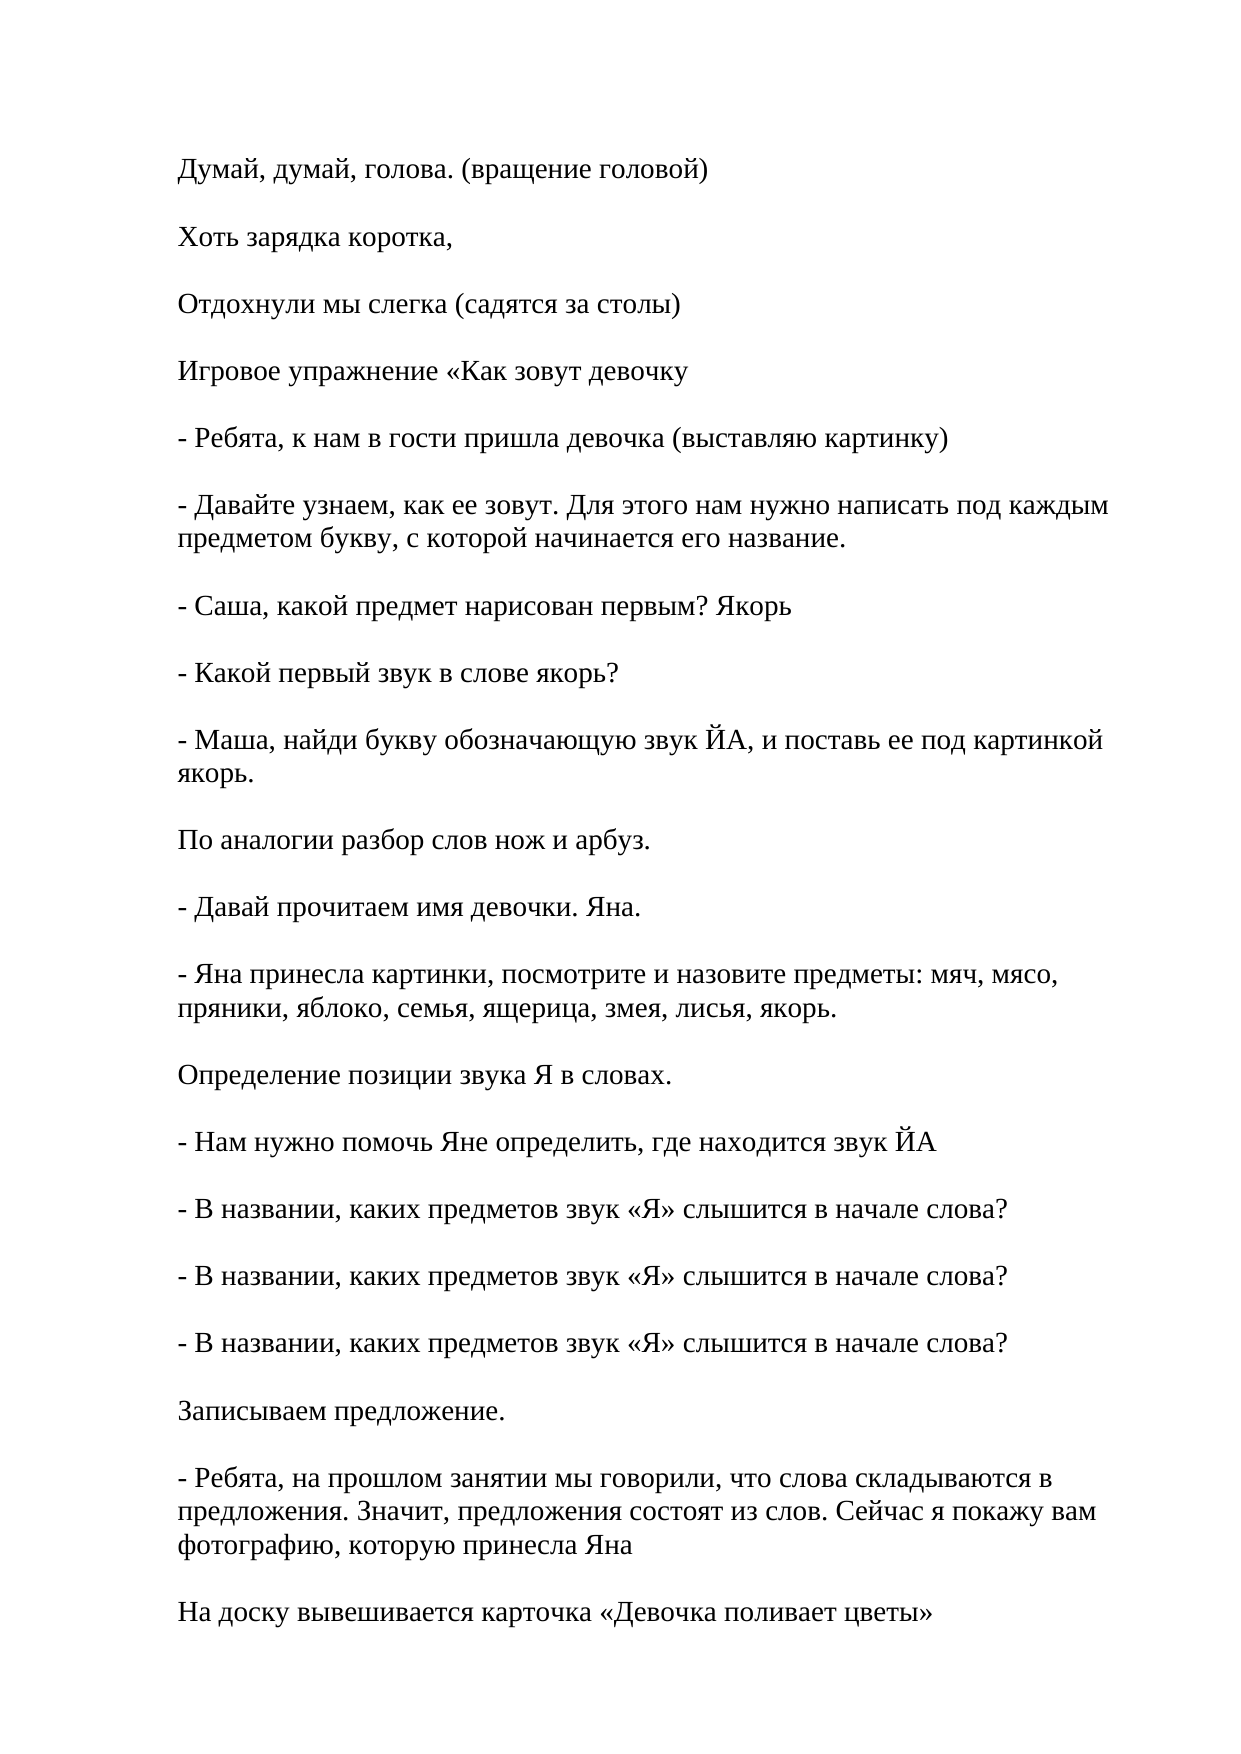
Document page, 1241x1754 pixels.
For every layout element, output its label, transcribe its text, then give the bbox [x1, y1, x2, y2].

text - Саша, какой предмет нарисован первым? Якорь [177, 588, 1152, 621]
text - Яна принесла картинки, посмотрите и назовите предметы: мяч, мясо, пряники, яблоко, семья, ящерица, змея, лисья, якорь. [177, 957, 1152, 1024]
text - Маша, найди букву обозначающую звук ЙА, и поставь ее под картинкой якорь. [177, 722, 1152, 789]
text Хоть зарядка коротка, [177, 219, 1152, 252]
text Игровое упражнение «Как зовут девочку [177, 353, 1152, 386]
text - Какой первый звук в слове якорь? [177, 655, 1152, 688]
text - Нам нужно помочь Яне определить, где находится звук ЙА [177, 1124, 1152, 1158]
text Отдохнули мы слегка (садятся за столы) [177, 286, 1152, 319]
text - В названии, каких предметов звук «Я» слышится в начале слова? [177, 1258, 1152, 1292]
text - Ребята, на прошлом занятии мы говорили, что слова складываются в предложения. Значит, предложения состоят из слов. Сейчас я покажу вам фотографию, которую принесла Яна [177, 1460, 1152, 1560]
text По аналогии разбор слов нож и арбуз. [177, 822, 1152, 856]
text - Ребята, к нам в гости пришла девочка (выставляю картинку) [177, 420, 1152, 453]
text - В названии, каких предметов звук «Я» слышится в начале слова? [177, 1326, 1152, 1359]
text - Давай прочитаем имя девочки. Яна. [177, 889, 1152, 923]
text - Давайте узнаем, как ее зовут. Для этого нам нужно написать под каждым предметом букву, с которой начинается его название. [177, 487, 1152, 554]
text Определение позиции звука Я в словах. [177, 1057, 1152, 1091]
text Записываем предложение. [177, 1393, 1152, 1426]
text - В названии, каких предметов звук «Я» слышится в начале слова? [177, 1191, 1152, 1225]
text Думай, думай, голова. (вращение головой) [177, 152, 1152, 185]
text На доску вывешивается карточка «Девочка поливает цветы» [177, 1594, 1152, 1627]
